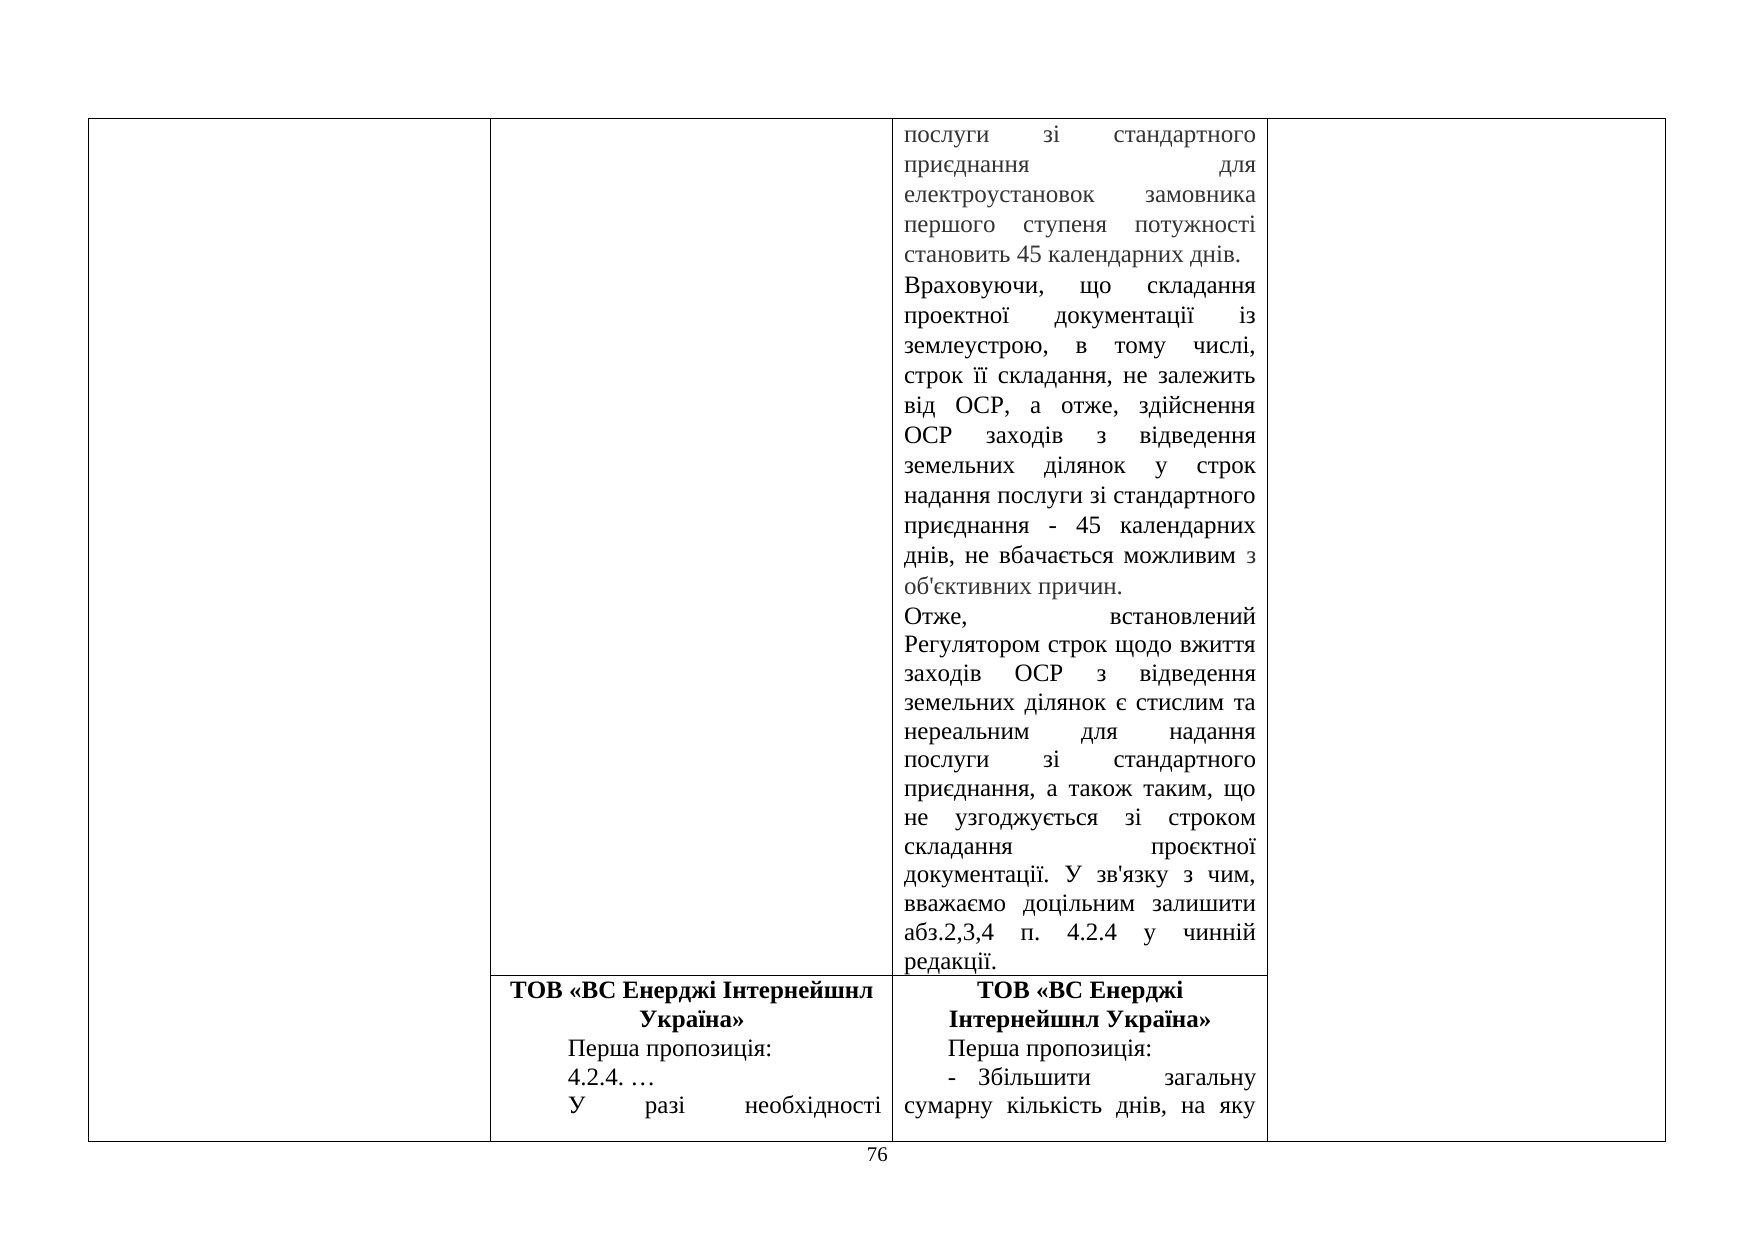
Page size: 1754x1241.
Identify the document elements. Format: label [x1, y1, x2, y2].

table_cell [893, 976, 1267, 1141]
table_cell [491, 976, 892, 1141]
table_cell [893, 119, 1267, 974]
table_cell [491, 119, 892, 974]
